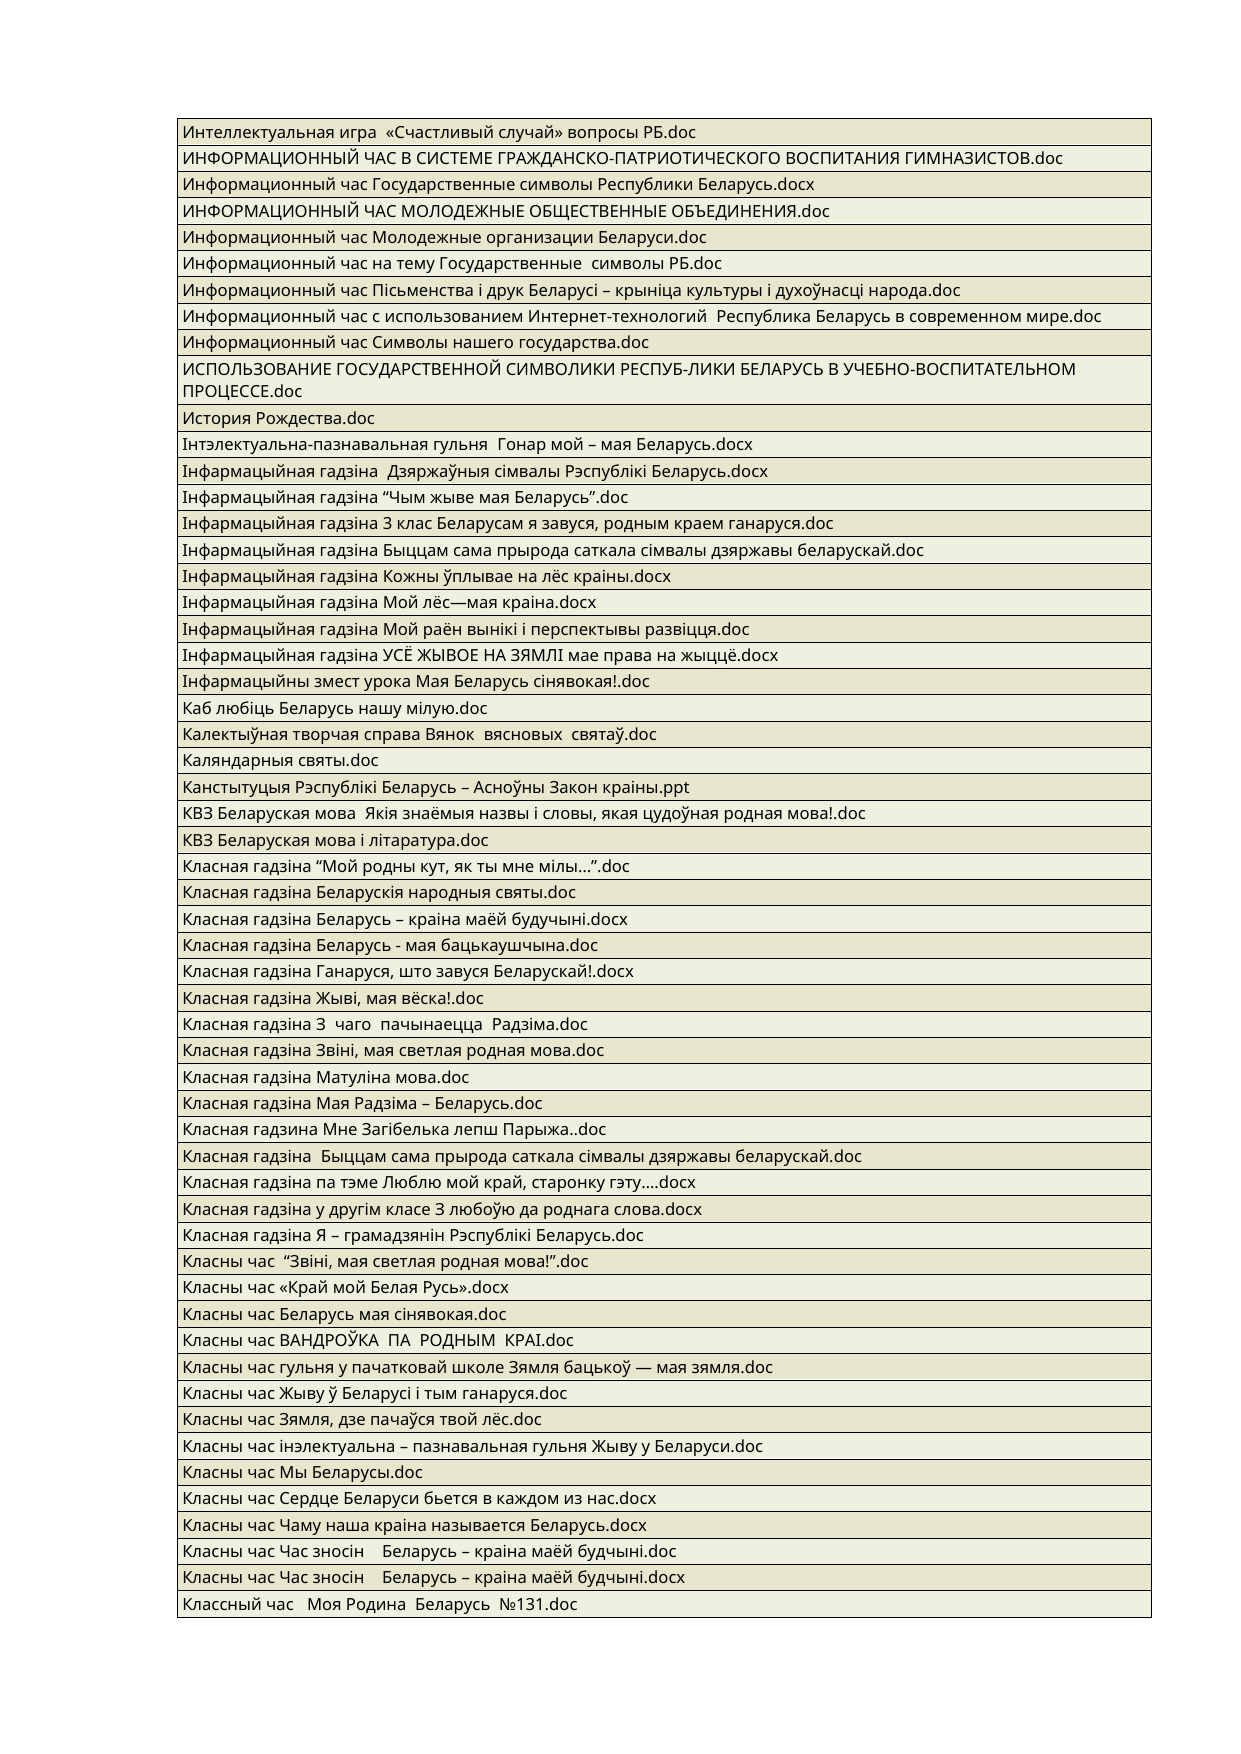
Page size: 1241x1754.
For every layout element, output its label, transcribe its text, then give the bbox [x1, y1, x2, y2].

table_cell Інфармацыйная гадзіна 3 клас Беларусам я завуся, родным краем ганаруся.doc [178, 511, 1151, 536]
table_cell Канстытуцыя Рэспублікі Беларусь – Асноўны Закон краіны.ppt [178, 774, 1151, 800]
table_cell Класная гадзiна Звіні, мая светлая родная мова.doc [178, 1038, 1151, 1063]
table_cell Каб любіць Беларусь нашу мілую.doc [178, 695, 1151, 721]
table_cell Класная гадзіна у другім класе З любоўю да роднага слова.docx [178, 1196, 1151, 1221]
table_cell Класная гадзiна З чаго пачынаецца Радзіма.doc [178, 1012, 1151, 1037]
table_cell Класная гадзіна Я – грамадзянін Рэспублікі Беларусь.doc [178, 1223, 1151, 1248]
table_cell Інфармацыйная гадзіна Дзяржаўныя сімвалы Рэспублікі Беларусь.docx [178, 458, 1151, 483]
table_cell Інфармацыйная гадзіна Мой лёс—мая краіна.docx [178, 590, 1151, 615]
table_cell ИНФОРМАЦИОННЫЙ ЧАС В СИСТЕМЕ ГРАЖДАНСКО-ПАТРИОТИЧЕСКОГО ВОСПИТАНИЯ ГИМНАЗИСТОВ.doc [178, 146, 1151, 171]
table_cell Класны час гульня у пачатковай школе Зямля бацькоў — мая зямля.doc [178, 1354, 1151, 1379]
table_cell Класная гадзiна “Мой родны кут, як ты мне мілы…”.doc [178, 854, 1151, 879]
table_cell Информационный час Государственные символы Республики Беларусь.docx [178, 172, 1151, 197]
table_cell КВЗ Беларуская мова Якія знаёмыя назвы і словы, якая цудоўная родная мова!.doc [178, 801, 1151, 826]
table_cell Класны час Жыву ў Беларусі і тым ганаруся.doc [178, 1381, 1151, 1406]
table_cell Класная гадзiна Беларусь – краіна маёй будучыні.docx [178, 906, 1151, 931]
table_cell Класны час інэлектуальна – пазнавальная гульня Жыву у Беларуси.doc [178, 1433, 1151, 1458]
table_cell Интеллектуальная игра «Счастливый случай» вопросы РБ.doc [178, 119, 1151, 144]
table_cell Информационный час с использованием Интернет-технологий Республика Беларусь в современном мире.doc [178, 304, 1151, 329]
table_cell Класная гадзiна Мая Радзіма – Беларусь.doc [178, 1091, 1151, 1116]
table_cell Інфармацыйная гадзіна Кожны ўплывае на лёс краіны.docx [178, 564, 1151, 589]
table_cell Класная гадзiна Жыві, мая вёска!.doc [178, 985, 1151, 1011]
table_cell Інфармацыйная гадзіна Быццам сама прырода саткала сiмвалы дзяржавы беларускай.doc [178, 537, 1151, 562]
table_cell Класная гадзiна Беларускiя народныя святы.doc [178, 880, 1151, 905]
table_cell Класны час Беларусь мая сінявокая.doc [178, 1301, 1151, 1327]
table_cell Інфармацыйная гадзіна “Чым жыве мая Беларусь”.doc [178, 485, 1151, 510]
table_cell История Рождества.doc [178, 405, 1151, 431]
table_cell КВЗ Беларуская мова і літаратура.doc [178, 827, 1151, 852]
table_cell Інфармацыйны змест урока Мая Беларусь сінявокая!.doc [178, 669, 1151, 694]
table_cell Класная гадзина Мне Загібелька лепш Парыжа..doc [178, 1117, 1151, 1142]
table_cell Інтэлектуальна-пазнавальная гульня Гонар мой – мая Беларусь.docx [178, 432, 1151, 457]
table_cell Класны час “Звіні, мая светлая родная мова!”.doc [178, 1249, 1151, 1274]
table_cell ИСПОЛЬЗОВАНИЕ ГОСУДАРСТВЕННОЙ СИМВОЛИКИ РЕСПУБ-ЛИКИ БЕЛАРУСЬ В УЧЕБНО-ВОСПИТАТЕЛЬНОМ ПРОЦЕССЕ.doc [178, 356, 1151, 404]
table_cell Классный час Моя Родина Беларусь №131.doc [178, 1591, 1151, 1617]
table_cell Класная гадзіна Быццам сама прырода саткала сiмвалы дзяржавы беларускай.doc [178, 1143, 1151, 1169]
table_cell Інфармацыйная гадзіна УСЁ ЖЫВОЕ НА ЗЯМЛІ мае права на жыццё.docx [178, 643, 1151, 668]
table_cell Класны час Сердце Беларуси бьется в каждом из нас.docx [178, 1486, 1151, 1511]
table_cell Класная гадзіна па тэме Люблю мой край, старонку гэту….docx [178, 1170, 1151, 1195]
table_cell Класны час Час зносін Беларусь – краіна маёй будчыні.docx [178, 1565, 1151, 1590]
table_cell Класны час Мы Беларусы.doc [178, 1460, 1151, 1485]
table_cell Класны час «Край мой Белая Русь».docx [178, 1275, 1151, 1300]
table_cell Класны час Чаму наша краіна называется Беларусь.docx [178, 1512, 1151, 1538]
table_cell Информационный час Молодежные организации Беларуси.doc [178, 225, 1151, 250]
table_cell Калектыўная творчая справа Вянок вясновых святаў.doc [178, 722, 1151, 747]
table_cell Класны час ВАНДРОЎКА ПА РОДНЫМ КРАІ.doc [178, 1328, 1151, 1353]
table_cell Информационный час Пісьменства і друк Беларусі – крыніца культуры і духоўнасці народа.doc [178, 277, 1151, 303]
table_cell Информационный час на тему Государственные символы РБ.doc [178, 251, 1151, 276]
table_cell Информационный час Символы нашего государства.doc [178, 330, 1151, 355]
table_cell Класная гадзiна Матуліна мова.doc [178, 1064, 1151, 1089]
table_cell Інфармацыйная гадзіна Мой раён вынікі і перспектывы развіцця.doc [178, 616, 1151, 642]
table_cell Каляндарныя святы.doc [178, 748, 1151, 773]
table_cell Класная гадзiна Ганаруся, што завуся Беларускай!.docx [178, 959, 1151, 984]
table_cell Класны час Час зносін Беларусь – краіна маёй будчыні.doc [178, 1539, 1151, 1564]
table_cell ИНФОРМАЦИОННЫЙ ЧАС МОЛОДЕЖНЫЕ ОБЩЕСТВЕННЫЕ ОБЪЕДИНЕНИЯ.doc [178, 198, 1151, 223]
table_cell Класная гадзiна Беларусь - мая бацькаушчына.doc [178, 933, 1151, 958]
table_cell Класны час Зямля, дзе пачаўся твой лёс.doc [178, 1407, 1151, 1432]
